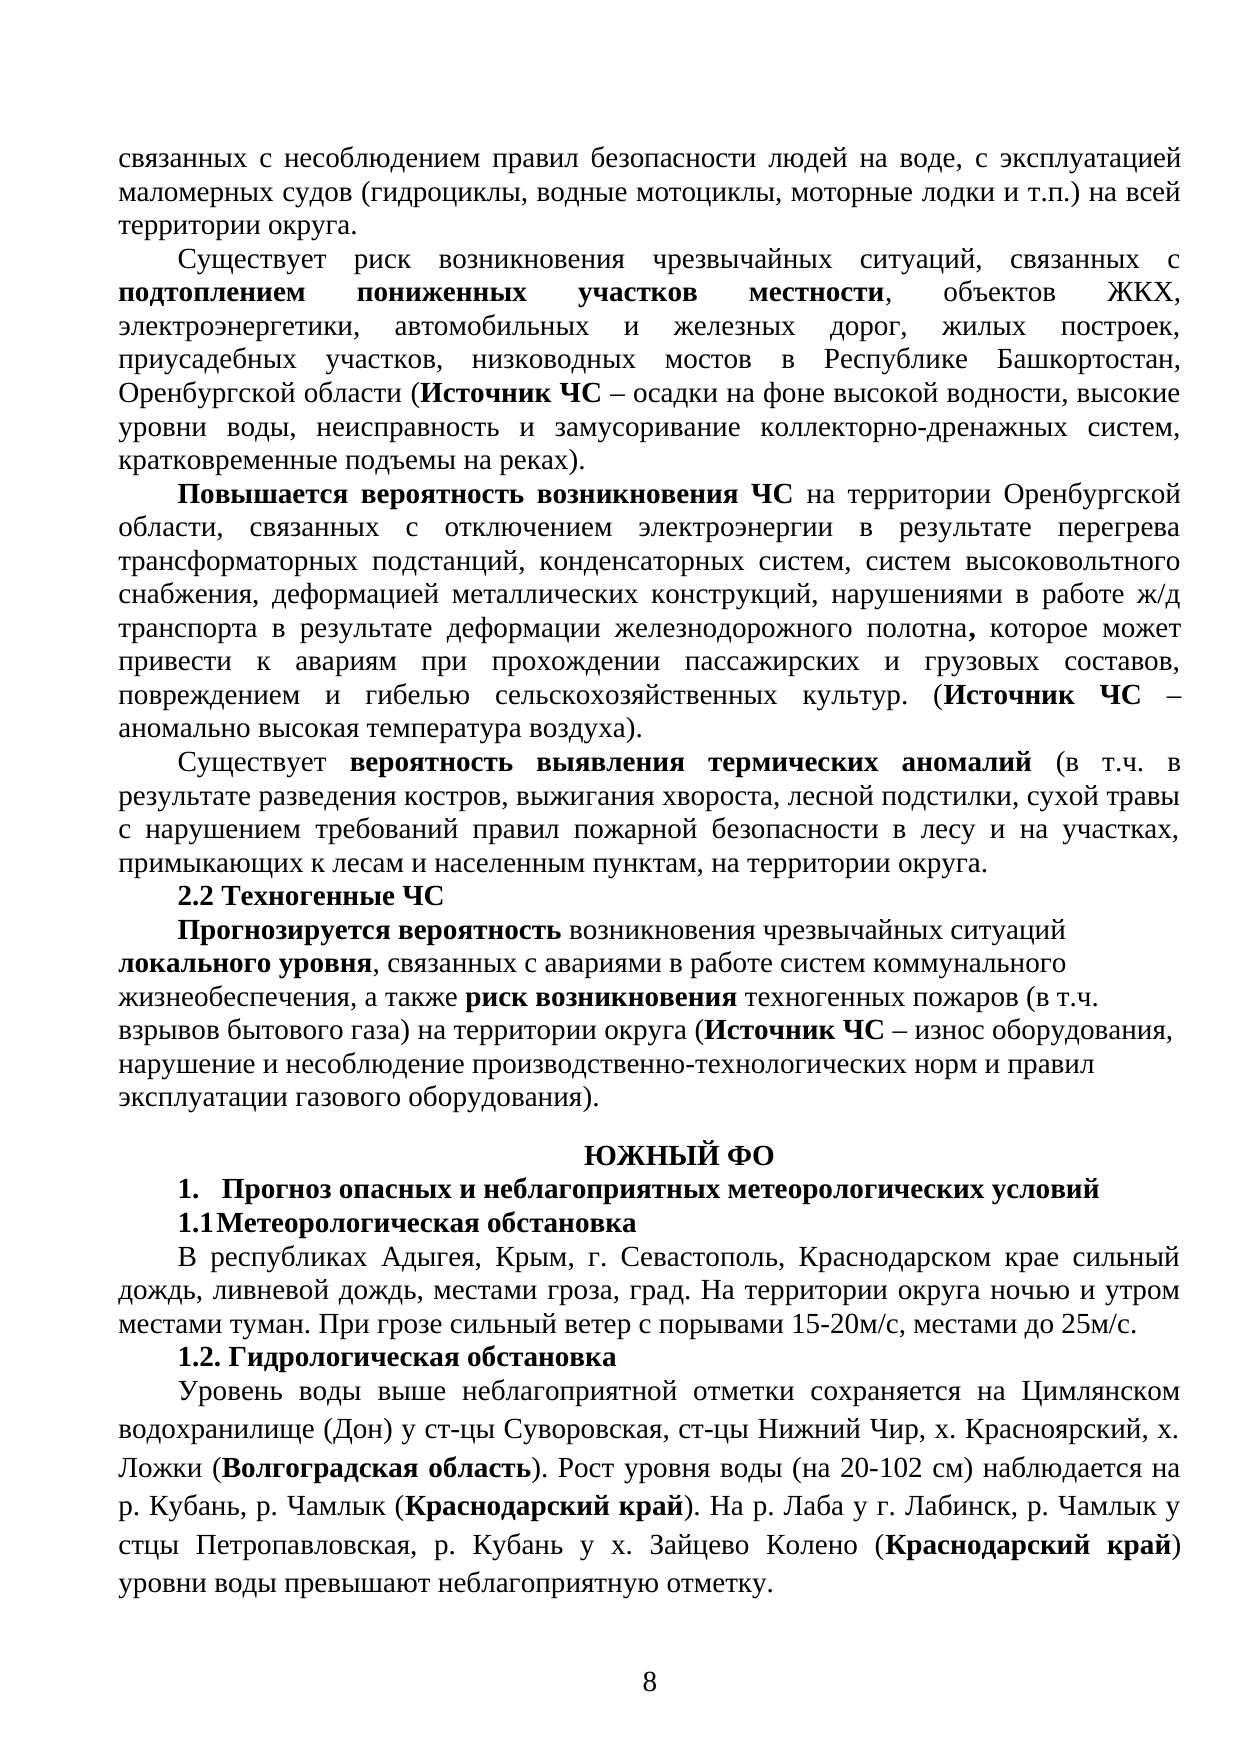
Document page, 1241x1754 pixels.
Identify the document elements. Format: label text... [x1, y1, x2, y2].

text Уровень воды выше неблагоприятной отметки сохраняется на Цимлянском водохранилище (Дон) у ст-цы Суворовская, ст-цы Нижний Чир, х. Красноярский, х. Ложки (Волгоградская область). Рост уровня воды (на 20-102 см) наблюдается на р. Кубань, р. Чамлык (Краснодарский край). На р. Лаба у г. Лабинск, р. Чамлык у стцы Петропавловская, р. Кубань у х. Зайцево Колено (Краснодарский край) уровни воды превышают неблагоприятную отметку. [118, 1373, 1181, 1599]
text Прогнозируется вероятность возникновения чрезвычайных ситуаций локального уровня, связанных с авариями в работе систем коммунального жизнеобеспечения, а также риск возникновения техногенных пожаров (в т.ч. взрывов бытового газа) на территории округа (Источник ЧС – износ оборудования, нарушение и несоблюдение производственно-технологических норм и правил эксплуатации газового оборудования). [118, 912, 1181, 1113]
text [118, 140, 1181, 241]
text ЮЖНЫЙ ФО [118, 1138, 1181, 1172]
list Прогноз опасных и неблагоприятных метеорологических условий [162, 1172, 1181, 1205]
text Повышается вероятность возникновения ЧС на территории Оренбургской области, связанных с отключением электроэнергии в результате перегрева трансформаторных подстанций, конденсаторных систем, систем высоковольтного снабжения, деформацией металлических конструкций, нарушениями в работе ж/д транспорта в результате деформации железнодорожного полотна, которое может привести к авариям при прохождении пассажирских и грузовых составов, повреждением и гибелью сельскохозяйственных культур. (Источник ЧС – аномально высокая температура воздуха). [118, 476, 1181, 744]
text 2.2 Техногенные ЧС [118, 878, 1181, 912]
text Существует риск возникновения чрезвычайных ситуаций, связанных с подтоплением пониженных участков местности, объектов ЖКХ, электроэнергетики, автомобильных и железных дорог, жилых построек, приусадебных участков, низководных мостов в Республике Башкортостан, Оренбургской области (Источник ЧС – осадки на фоне высокой водности, высокие уровни воды, неисправность и замусоривание коллекторно-дренажных систем, кратковременные подъемы на реках). [118, 241, 1181, 476]
text 1.2. Гидрологическая обстановка [118, 1339, 1181, 1373]
text В республиках Адыгея, Крым, г. Севастополь, Краснодарском крае сильный дождь, ливневой дождь, местами гроза, град. На территории округа ночью и утром местами туман. При грозе сильный ветер с порывами 15-20м/с, местами до 25м/с. [118, 1239, 1181, 1339]
text Существует вероятность выявления термических аномалий (в т.ч. в результате разведения костров, выжигания хвороста, лесной подстилки, сухой травы с нарушением требований правил пожарной безопасности в лесу и на участках, примыкающих к лесам и населенным пунктам, на территории округа. [118, 744, 1181, 878]
list Метеорологическая обстановка [177, 1205, 1181, 1239]
